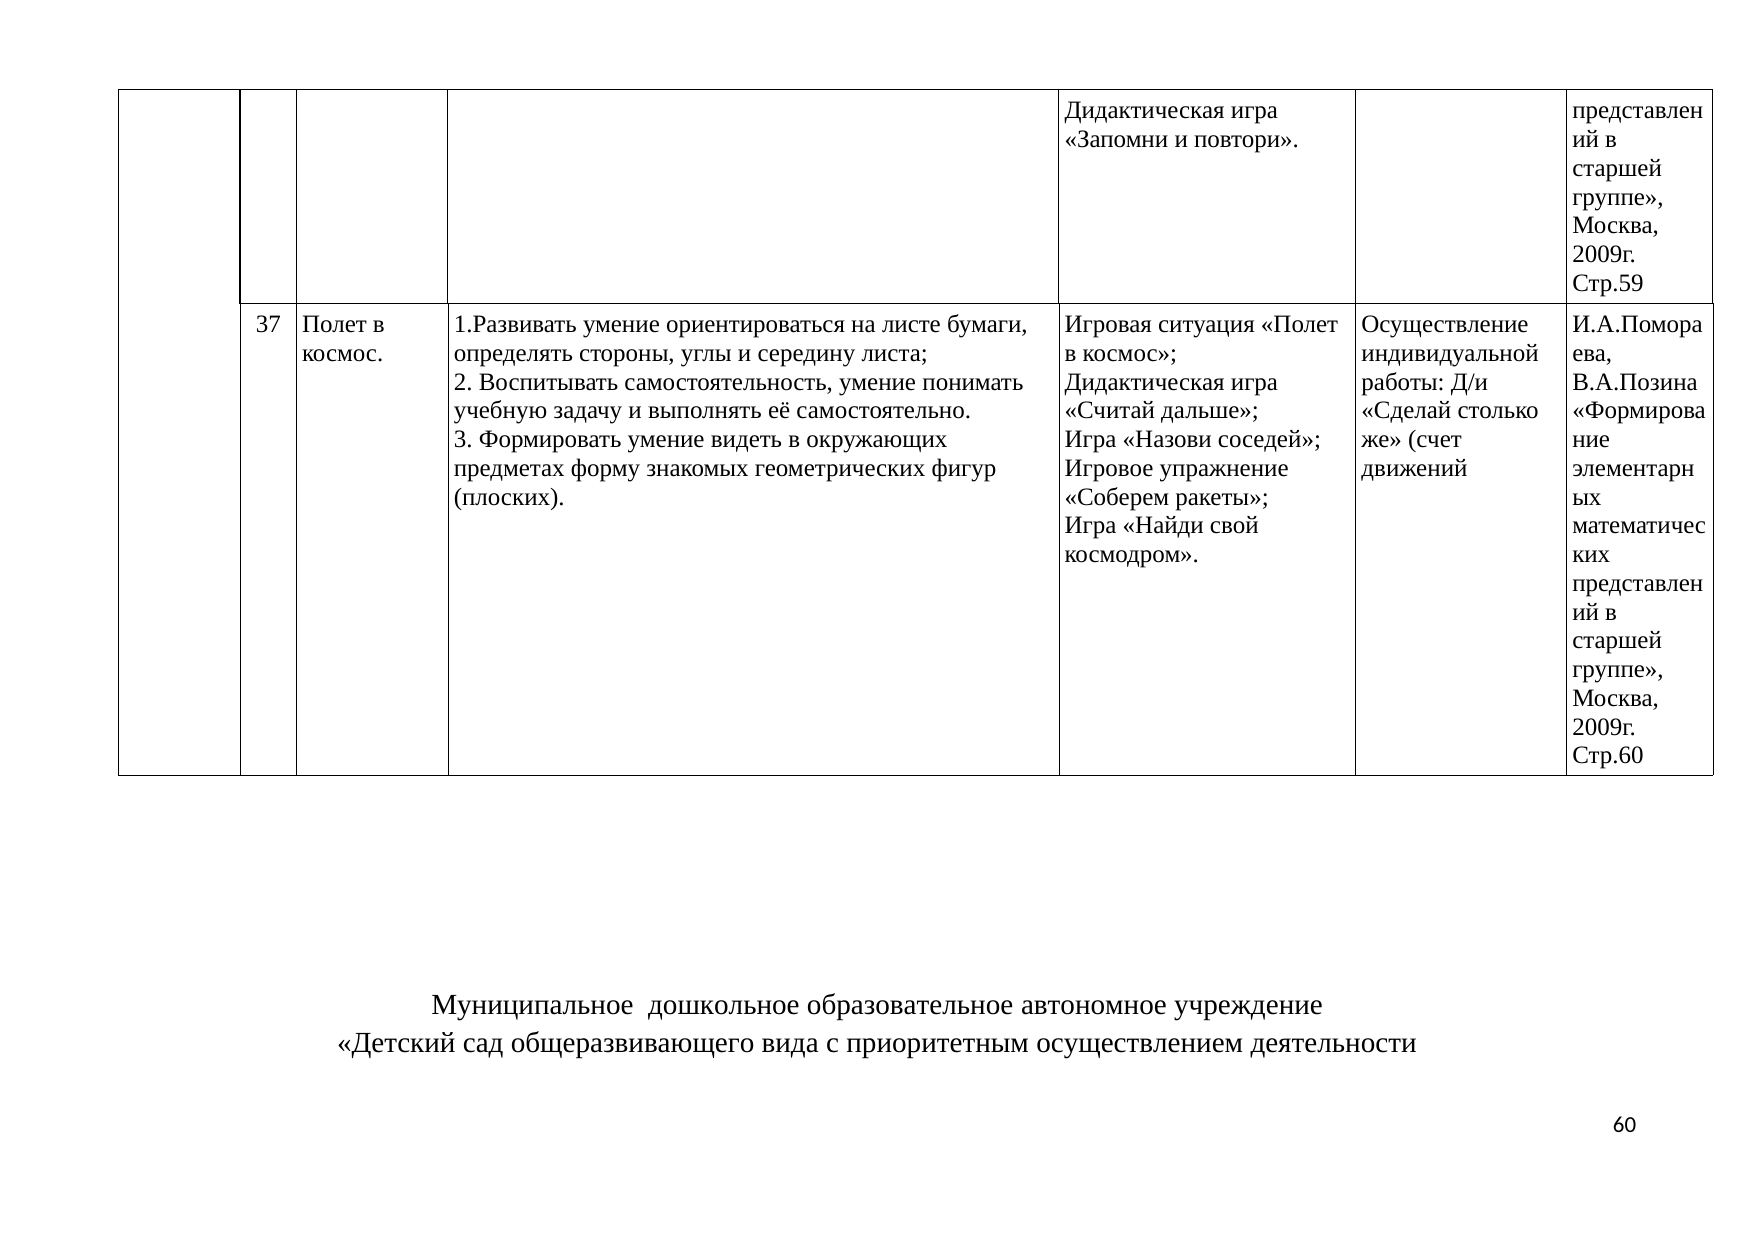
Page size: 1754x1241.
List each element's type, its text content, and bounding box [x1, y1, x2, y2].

table_cell 37 [241, 304, 296, 775]
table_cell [1567, 90, 1712, 302]
text «Детский сад общеразвивающего вида с приоритетным осуществлением деятельности [118, 1025, 1636, 1059]
table_cell Игровая ситуация «Полет в космос»; Дидактическая игра «Считай дальше»; Игра «Назови соседей»; Игровое упражнение «Соберем ракеты»; Игра «Найди свой космодром». [1060, 304, 1355, 775]
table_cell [1059, 90, 1355, 302]
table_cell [1356, 90, 1566, 302]
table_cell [297, 90, 447, 302]
table_cell Осуществление индивидуальной работы: Д/и «Сделай столько же» (счет движений [1356, 304, 1566, 775]
table_cell 36 [241, 90, 296, 302]
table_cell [448, 90, 1058, 302]
text Муниципальное дошкольное образовательное автономное учреждение [118, 987, 1636, 1020]
table_cell И.А.Помораева, В.А.Позина «Формирование элементарных математических представлений в старшей группе», Москва, 2009г. Стр.60 [1567, 304, 1713, 775]
table_cell Полет в космос. [297, 304, 448, 775]
table_cell 1.Развивать умение ориентироваться на листе бумаги, определять стороны, углы и середину листа; 2. Воспитывать самостоятельность, умение понимать учебную задачу и выполнять её самостоятельно. 3. Формировать умение видеть в окружающих предметах форму знакомых геометрических фигур (плоских). [449, 304, 1059, 775]
